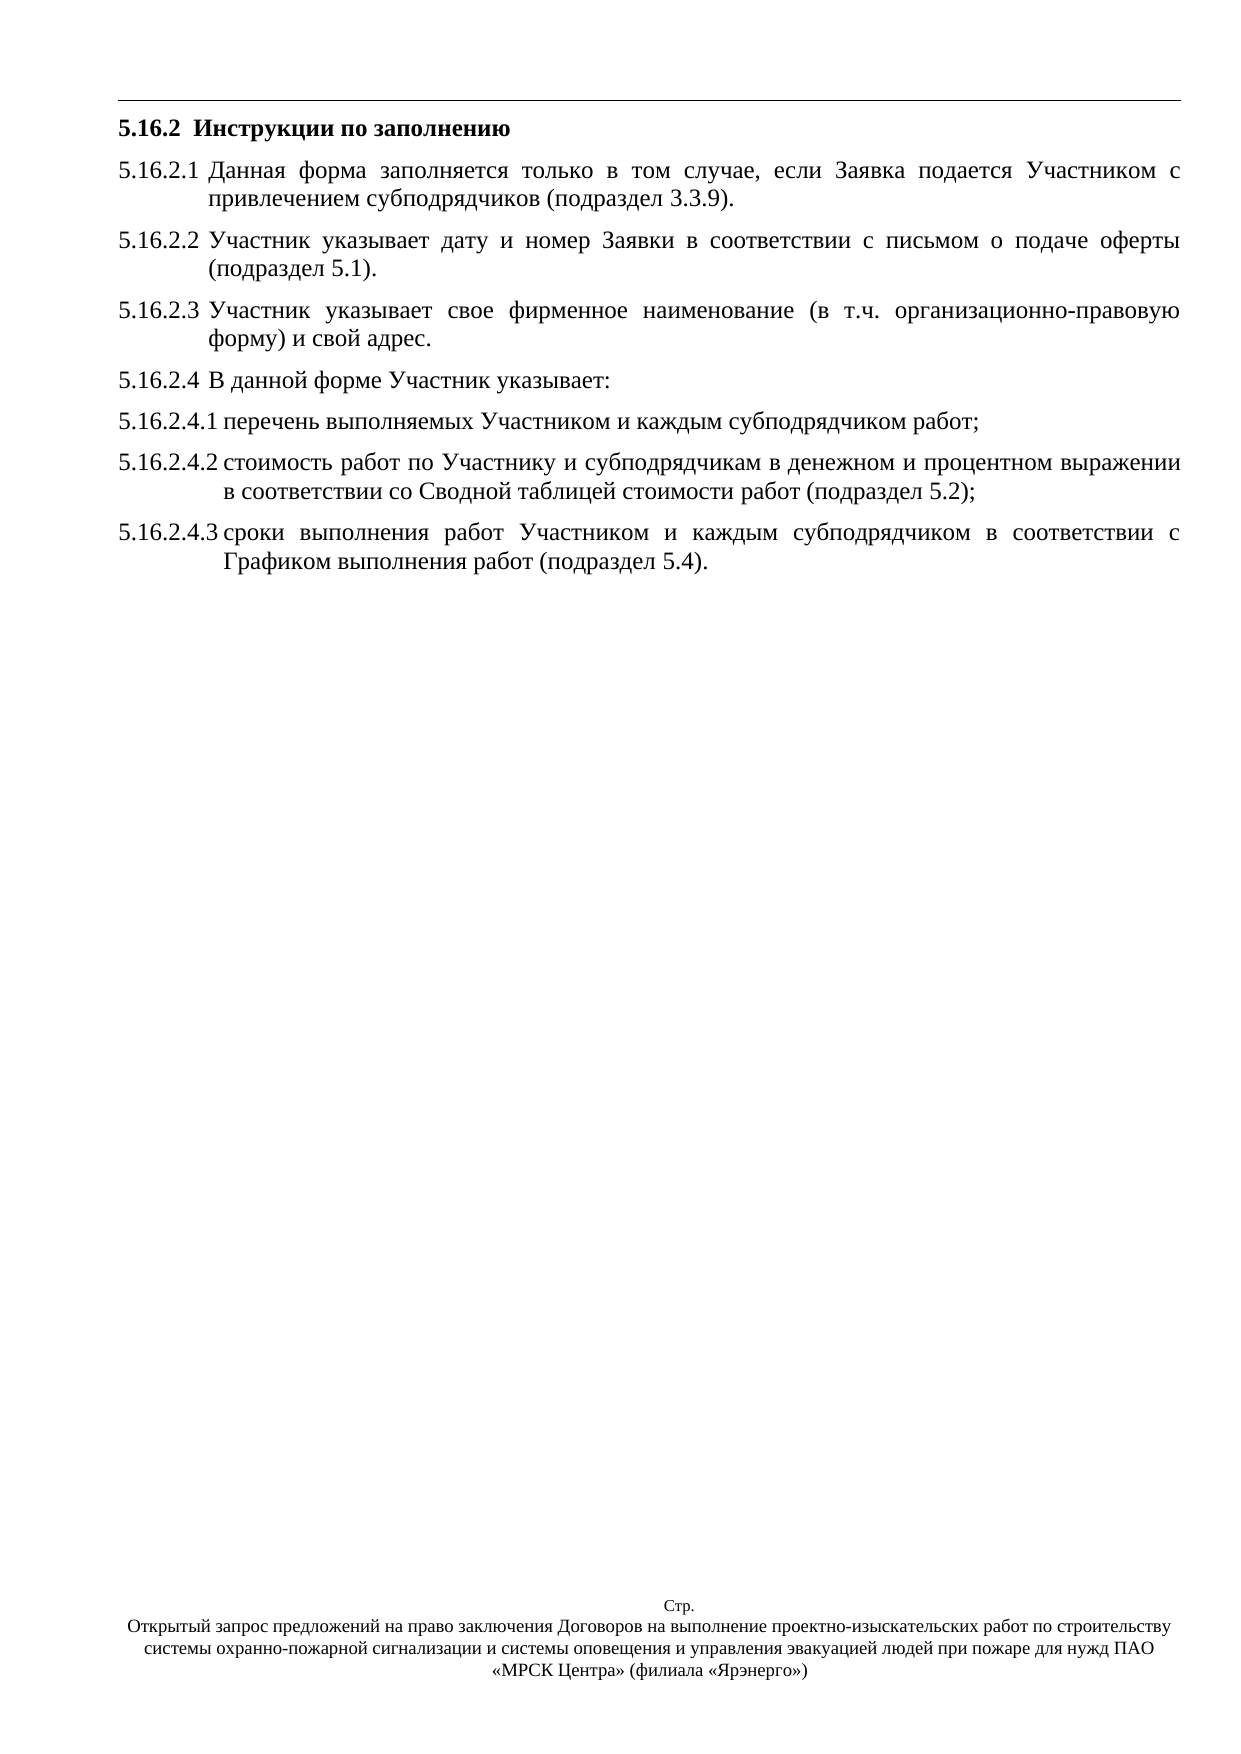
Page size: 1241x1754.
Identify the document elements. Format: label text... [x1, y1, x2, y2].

list В данной форме Участник указывает: [118, 365, 1181, 393]
list Участник указывает дату и номер Заявки в соответствии с письмом о подаче оферты (подраздел 5.1). [118, 225, 1181, 282]
list сроки выполнения работ Участником и каждым субподрядчиком в соответствии с Графиком выполнения работ (подраздел 5.4). [118, 517, 1181, 575]
list стоимость работ по Участнику и субподрядчикам в денежном и процентном выражении в соответствии со Сводной таблицей стоимости работ (подраздел 5.2); [118, 447, 1181, 505]
subtitle Инструкции по заполнению [118, 113, 1181, 142]
list Участник указывает свое фирменное наименование (в т.ч. организационно-правовую форму) и свой адрес. [118, 295, 1181, 352]
list перечень выполняемых Участником и каждым субподрядчиком работ; [118, 406, 1181, 435]
list Данная форма заполняется только в том случае, если Заявка подается Участником с привлечением субподрядчиков (подраздел 3.3.9). [118, 155, 1181, 212]
